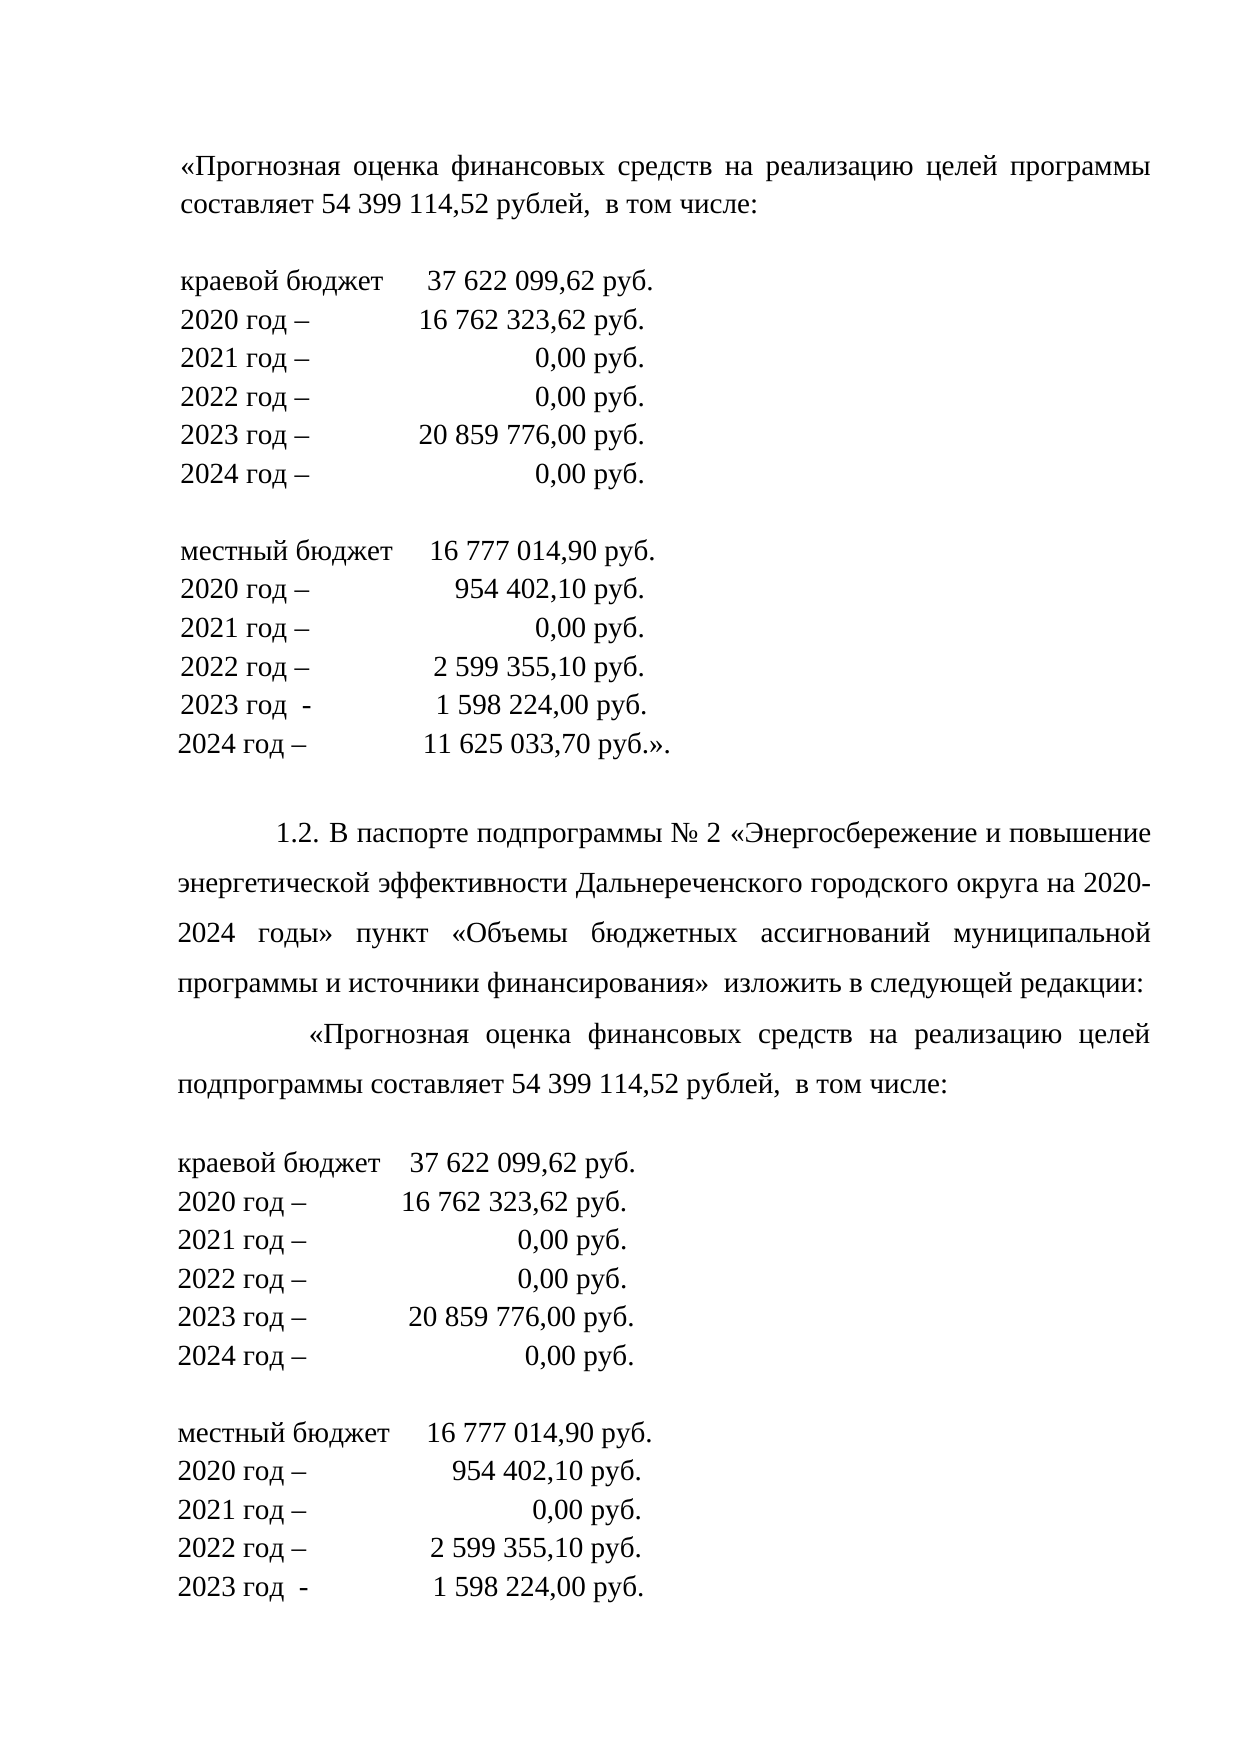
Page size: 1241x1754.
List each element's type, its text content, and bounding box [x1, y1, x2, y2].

text 2022 год – 0,00 руб. [177, 1261, 1152, 1294]
text «Прогнозная оценка финансовых средств на реализацию целей программы составляет 54 399 114,52 рублей, в том числе: [180, 148, 1152, 220]
text 2023 год – 20 859 776,00 руб. [180, 417, 1152, 451]
text «Прогнозная оценка финансовых средств на реализацию целей подпрограммы составляет 54 399 114,52 рублей, в том числе: [177, 1016, 1152, 1100]
text 2023 год – 20 859 776,00 руб. [177, 1299, 1152, 1333]
text 2022 год – 0,00 руб. [180, 379, 1152, 412]
text 2020 год – 16 762 323,62 руб. [177, 1184, 1152, 1217]
text 2021 год – 0,00 руб. [177, 1222, 1152, 1256]
text 2024 год – 11 625 033,70 руб.». [177, 726, 1152, 759]
text 2020 год – 954 402,10 руб. [180, 572, 1152, 605]
text 2020 год – 16 762 323,62 руб. [180, 302, 1152, 335]
text 2023 год - 1 598 224,00 руб. [180, 687, 1152, 721]
text 2021 год – 0,00 руб. [177, 1492, 1152, 1526]
text 2024 год – 0,00 руб. [177, 1338, 1152, 1371]
text местный бюджет 16 777 014,90 руб. [177, 1415, 1152, 1448]
text 2023 год - 1 598 224,00 руб. [177, 1569, 1152, 1603]
text 2021 год – 0,00 руб. [180, 340, 1152, 374]
text 1.2. В паспорте подпрограммы № 2 «Энергосбережение и повышение энергетической эффективности Дальнереченского городского округа на 2020-2024 годы» пункт «Объемы бюджетных ассигнований муниципальной программы и источники финансирования» изложить в следующей редакции: [177, 815, 1152, 999]
text 2020 год – 954 402,10 руб. [177, 1453, 1152, 1487]
text 2024 год – 0,00 руб. [180, 456, 1152, 489]
text 2022 год – 2 599 355,10 руб. [180, 649, 1152, 682]
text краевой бюджет 37 622 099,62 руб. [180, 263, 1152, 297]
text 2022 год – 2 599 355,10 руб. [177, 1531, 1152, 1564]
text 2021 год – 0,00 руб. [180, 610, 1152, 644]
text местный бюджет 16 777 014,90 руб. [180, 533, 1152, 567]
text краевой бюджет 37 622 099,62 руб. [177, 1145, 1152, 1179]
